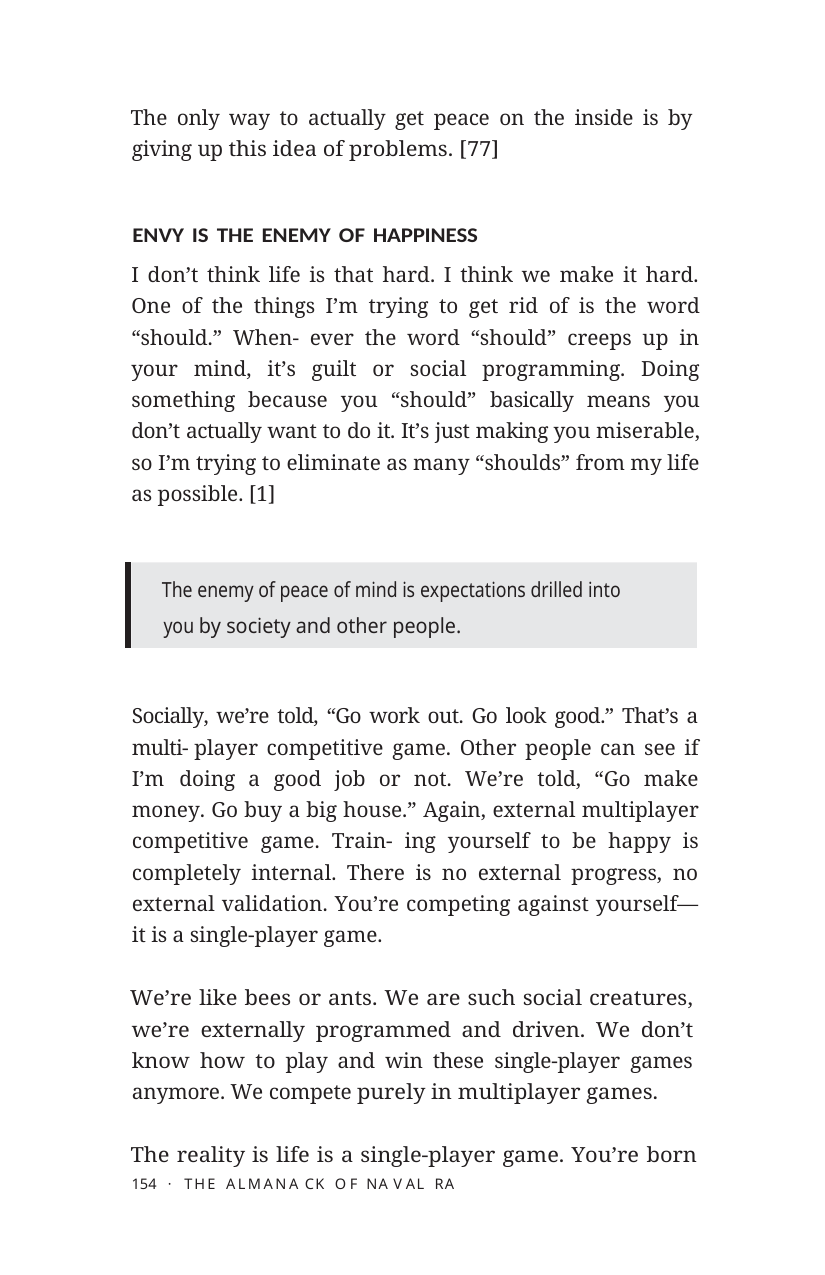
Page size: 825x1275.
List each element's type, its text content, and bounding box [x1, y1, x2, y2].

text The only way to actually get peace on the inside is by giving up this idea of problems. [77] [130, 103, 693, 163]
text We’re like bees or ants. We are such social creatures, we’re externally programmed and driven. We don’t know how to play and win these single-player games anymore. We compete purely in multiplayer games. [130, 983, 693, 1106]
text Socially, we’re told, “Go work out. Go look good.” That’s a multi- player competitive game. Other people can see if I’m doing a good job or not. We’re told, “Go make money. Go buy a big house.” Again, external multiplayer competitive game. Train- ing yourself to be happy is completely internal. There is no external progress, no external validation. You’re competing against yourself—it is a single-player game. [132, 702, 699, 949]
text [130, 1140, 698, 1169]
text I don’t think life is that hard. I think we make it hard. One of the things I’m trying to get rid of is the word “should.” When- ever the word “should” creeps up in your mind, it’s guilt or social programming. Doing something because you “should” basically means you don’t actually want to do it. It’s just making you miserable, so I’m trying to eliminate as many “shoulds” from my life as possible. [1] [131, 260, 700, 507]
subtitle ENVY IS THE ENEMY OF HAPPINESS [132, 223, 712, 248]
